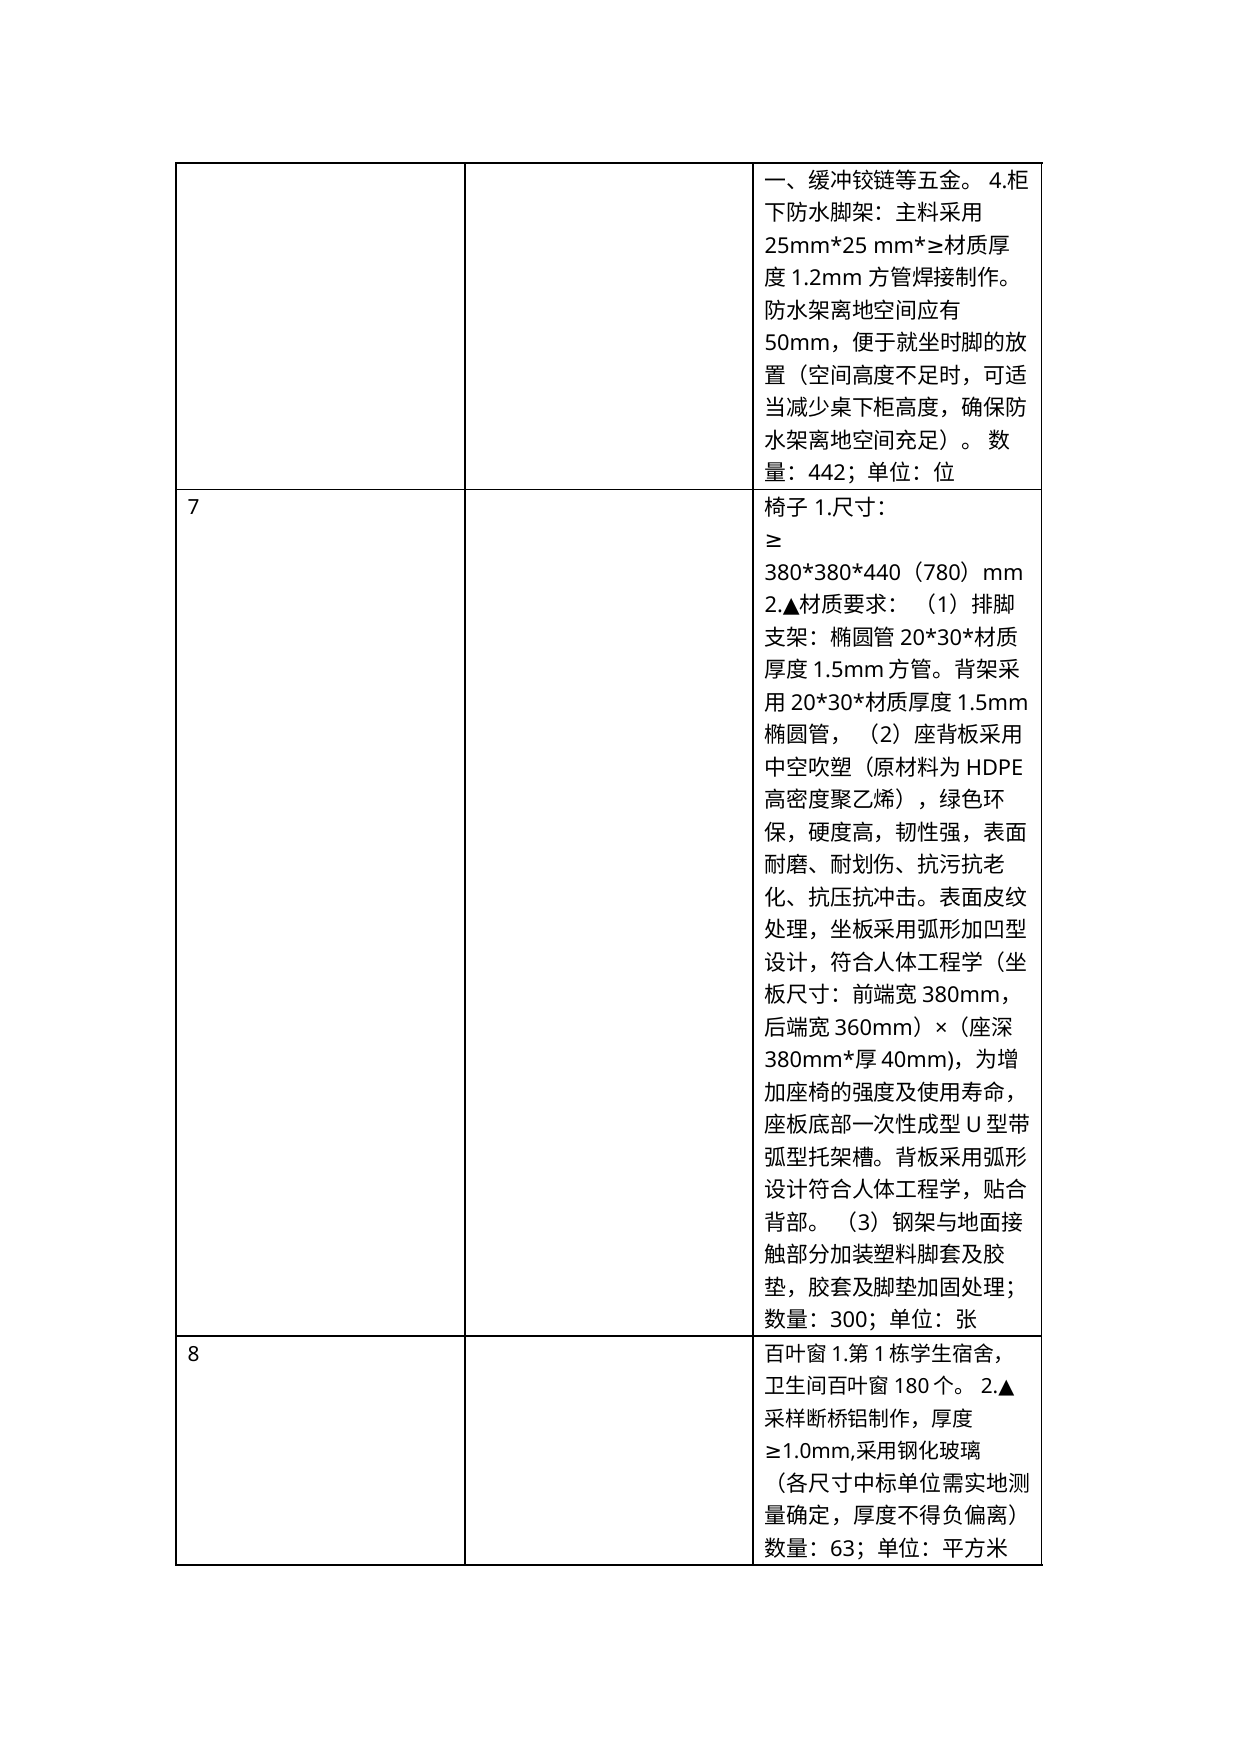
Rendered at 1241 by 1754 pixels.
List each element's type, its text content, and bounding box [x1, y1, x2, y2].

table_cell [754, 164, 1041, 488]
table_cell [466, 164, 752, 488]
table_cell 7 [177, 490, 464, 1335]
table_cell [466, 490, 752, 1335]
table_cell 椅子 1.尺寸：≥380*380*440（780）mm 2.▲材质要求： （1）排脚支架：椭圆管20*30*材质厚度1.5mm方管。背架采用20*30*材质厚度1.5mm椭圆管， （2）座背板采用中空吹塑（原材料为HDPE高密度聚乙烯），绿色环保，硬度高，韧性强，表面耐磨、耐划伤、抗污抗老化、抗压抗冲击。表面皮纹处理，坐板采用弧形加凹型设计，符合人体工程学（坐板尺寸：前端宽380mm，后端宽360mm）×（座深380mm*厚40mm)，为增加座椅的强度及使用寿命，座板底部一次性成型U型带弧型托架槽。背板采用弧形设计符合人体工程学，贴合背部。 （3）钢架与地面接触部分加装塑料脚套及胶垫，胶套及脚垫加固处理； 数量：300；单位：张 [754, 490, 1041, 1335]
table_cell 百叶窗1.第1栋学生宿舍，卫生间百叶窗180个。 2.▲采样断桥铝制作，厚度≥1.0mm,采用钢化玻璃 （各尺寸中标单位需实地测量确定，厚度不得负偏离）数量：63；单位：平方米 [754, 1337, 1041, 1564]
table_cell 6 [177, 164, 464, 488]
table_cell [466, 1337, 752, 1564]
table_cell 8 [177, 1337, 464, 1564]
